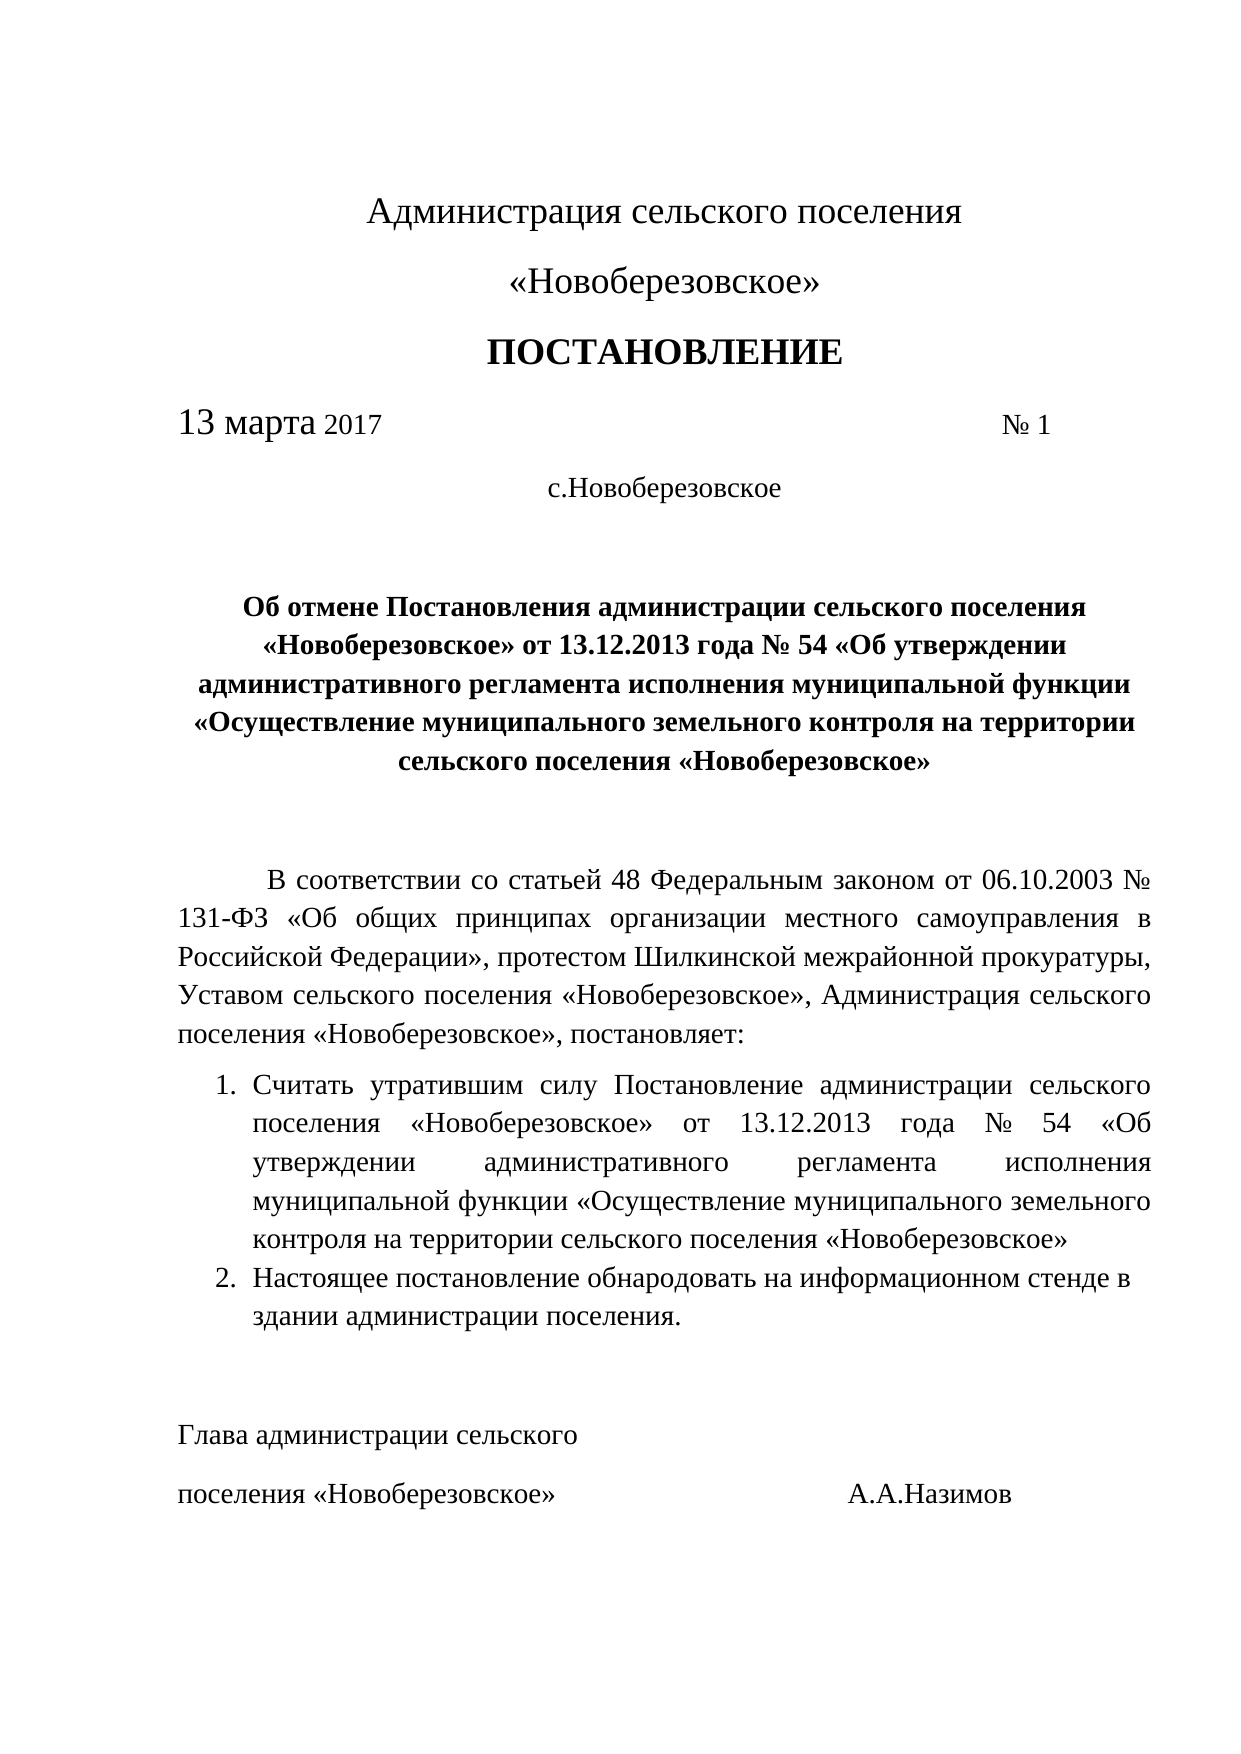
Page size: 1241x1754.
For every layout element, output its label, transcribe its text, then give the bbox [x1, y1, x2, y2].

text ПОСТАНОВЛЕНИЕ [177, 329, 1152, 372]
text Глава администрации сельского [177, 1417, 1152, 1451]
text «Новоберезовское» [177, 259, 1152, 302]
list Настоящее постановление обнародовать на информационном стенде в здании администрации поселения. [215, 1260, 1152, 1332]
text Администрация сельского поселения [177, 188, 1152, 232]
text с.Новоберезовское [177, 470, 1152, 504]
text поселения «Новоберезовское» А.А.Назимов [177, 1476, 1152, 1510]
text 13 марта 2017 № 1 [177, 400, 1152, 443]
list Считать утратившим силу Постановление администрации сельского поселения «Новоберезовское» от 13.12.2013 года № 54 «Об утверждении административного регламента исполнения муниципальной функции «Осуществление муниципального земельного контроля на территории сельского поселения «Новоберезовское» [215, 1067, 1152, 1255]
text Об отмене Постановления администрации сельского поселения «Новоберезовское» от 13.12.2013 года № 54 «Об утверждении административного регламента исполнения муниципальной функции «Осуществление муниципального земельного контроля на территории сельского поселения «Новоберезовское» [177, 589, 1152, 777]
text В соответствии со статьей 48 Федеральным законом от 06.10.2003 № 131-ФЗ «Об общих принципах организации местного самоуправления в Российской Федерации», протестом Шилкинской межрайонной прокуратуры, Уставом сельского поселения «Новоберезовское», Администрация сельского поселения «Новоберезовское», постановляет: [177, 862, 1152, 1049]
